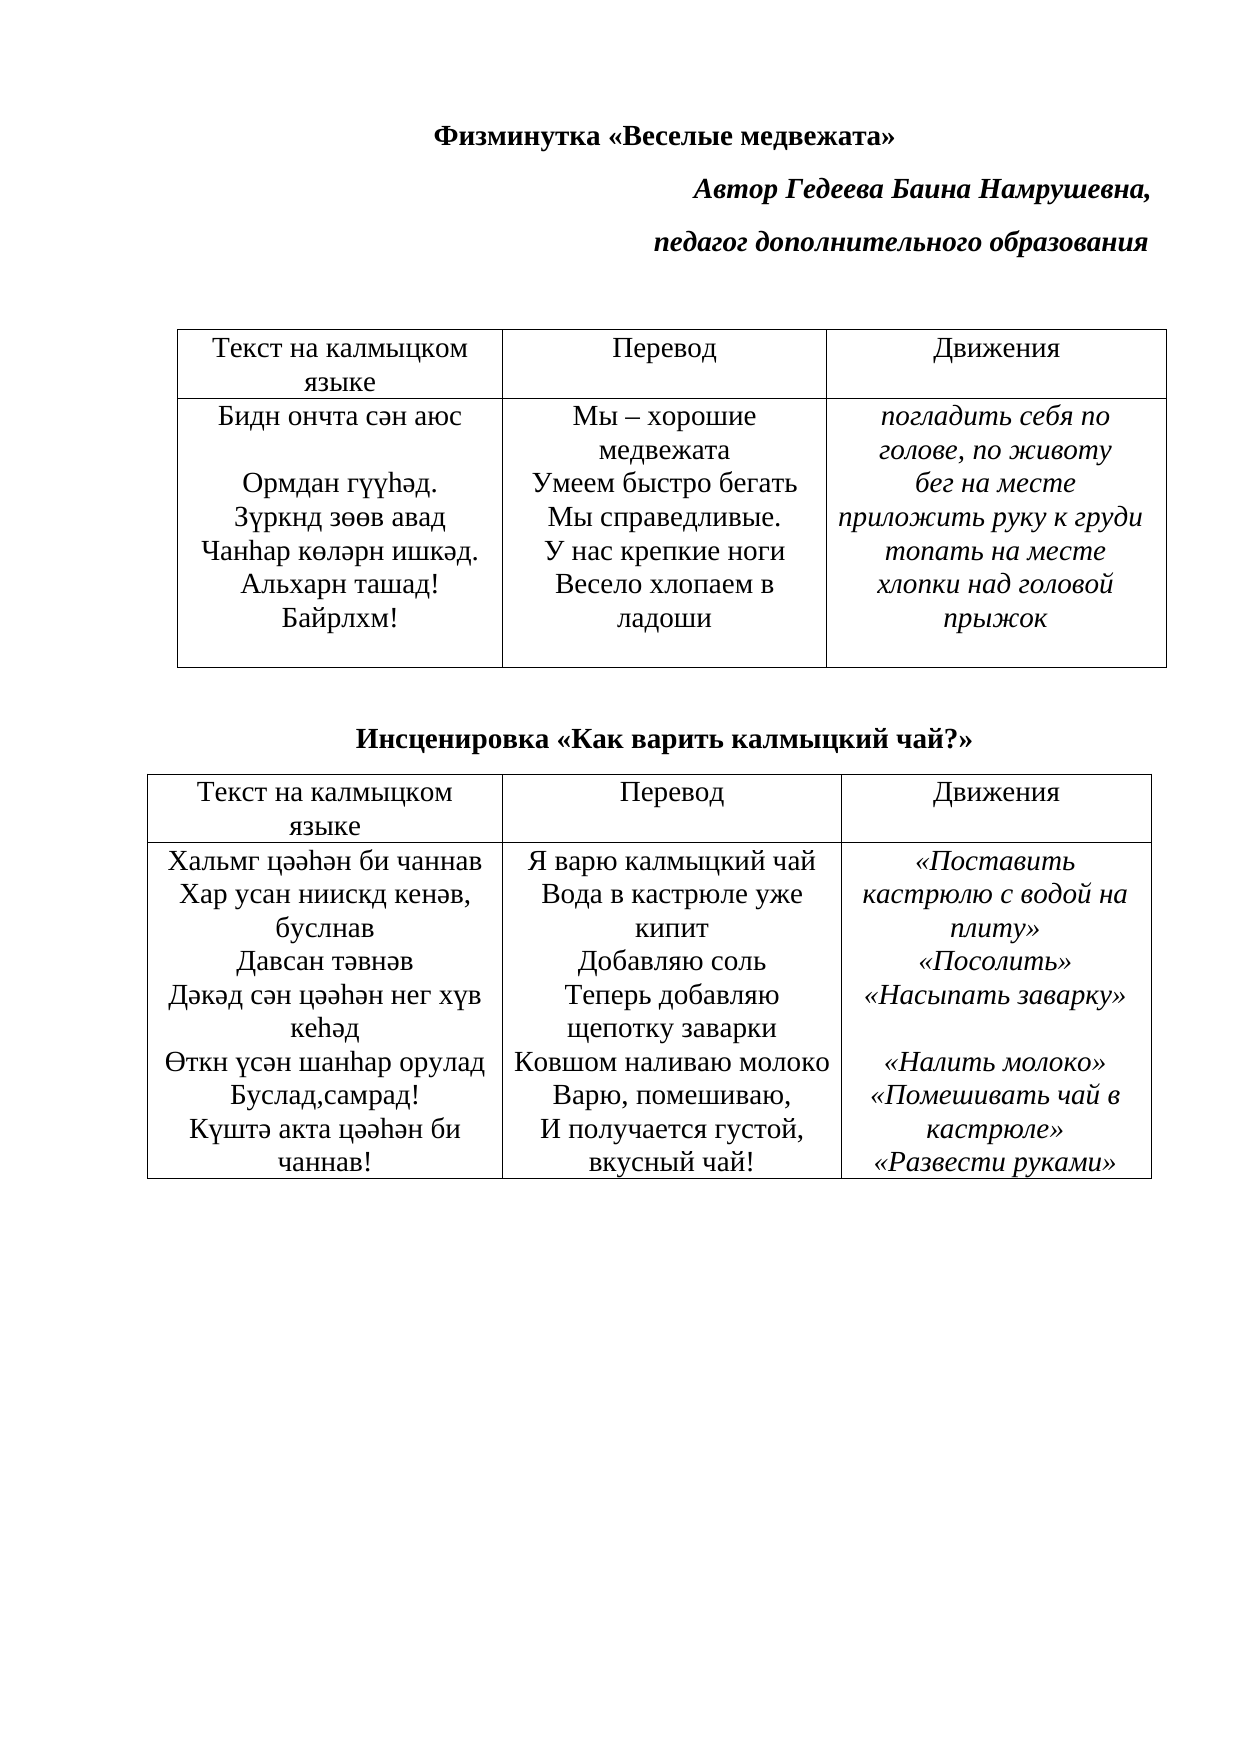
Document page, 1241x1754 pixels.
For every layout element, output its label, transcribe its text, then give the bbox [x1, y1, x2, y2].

table_cell погладить себя по голове, по животу бег на месте приложить руку к груди топать на месте хлопки над головой прыжок [827, 399, 1166, 667]
table_cell Бидн ончта сән аюс Ормдан гүүһәд. Зүркнд зөөв авад Чанһар көләрн ишкәд. Альхарн ташад! Байрлхм! [178, 399, 502, 667]
text Физминутка «Веселые медвежата» [177, 118, 1152, 152]
table_cell Я варю калмыцкий чай Вода в кастрюле уже кипит Добавляю соль Теперь добавляю щепотку заварки Ковшом наливаю молоко Варю, помешиваю, И получается густой, вкусный чай! [503, 843, 841, 1178]
table_header Текст на калмыцком языке [178, 330, 502, 397]
table_header Перевод [503, 775, 841, 842]
table_header Движения [842, 775, 1151, 842]
text Автор Гедеева Баина Намрушевна, [177, 171, 1152, 204]
table_cell Мы – хорошие медвежата Умеем быстро бегать Мы справедливые. У нас крепкие ноги Весело хлопаем в ладоши [503, 399, 826, 667]
table_header Перевод [503, 330, 826, 397]
text педагог дополнительного образования [177, 224, 1152, 257]
table_cell «Поставить кастрюлю с водой на плиту» «Посолить» «Насыпать заварку» «Налить молоко» «Помешивать чай в кастрюле» «Развести руками» [842, 843, 1151, 1178]
table_cell Хальмг цәәһән би чаннав Хар усан ниискд кенәв, буслнав Давсан тәвнәв Дәкәд сән цәәһән нег хүв кеһәд Өткн үсән шанһар орулад Буслад,самрад! Күштә акта цәәһән би чаннав! [148, 843, 502, 1178]
text Инсценировка «Как варить калмыцкий чай?» [177, 721, 1152, 754]
table_header Движения [827, 330, 1166, 397]
table_header Текст на калмыцком языке [148, 775, 502, 842]
